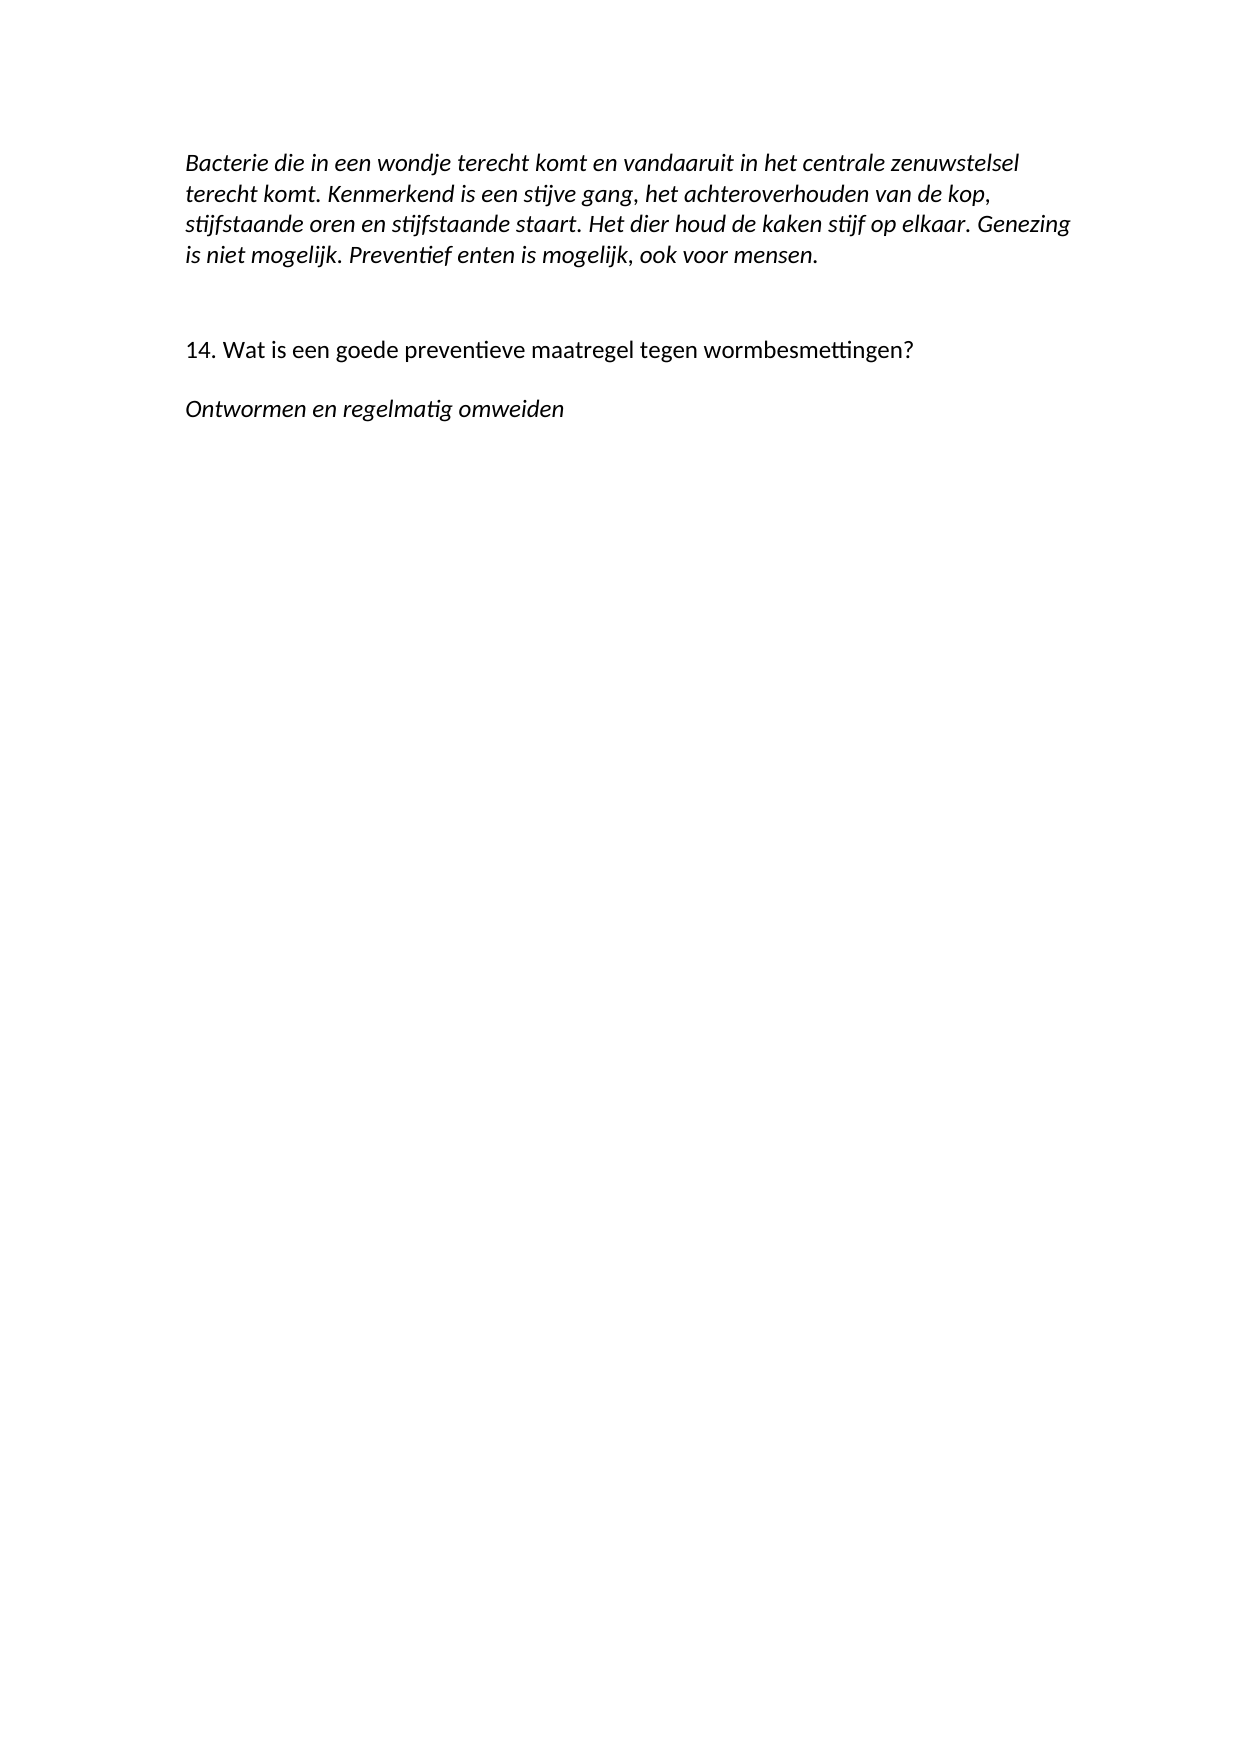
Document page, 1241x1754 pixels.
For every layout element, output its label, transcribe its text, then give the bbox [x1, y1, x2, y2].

text Ontwormen en regelmatig omweiden [148, 393, 1093, 424]
text Bacterie die in een wondje terecht komt en vandaaruit in het centrale zenuwstelsel terecht komt. Kenmerkend is een stijve gang, het achteroverhouden van de kop, stijfstaande oren en stijfstaande staart. Het dier houd de kaken stijf op elkaar. Genezing is niet mogelijk. Preventief enten is mogelijk, ook voor mensen. [185, 148, 1093, 270]
list Wat is een goede preventieve maatregel tegen wormbesmettingen? [185, 334, 1093, 364]
